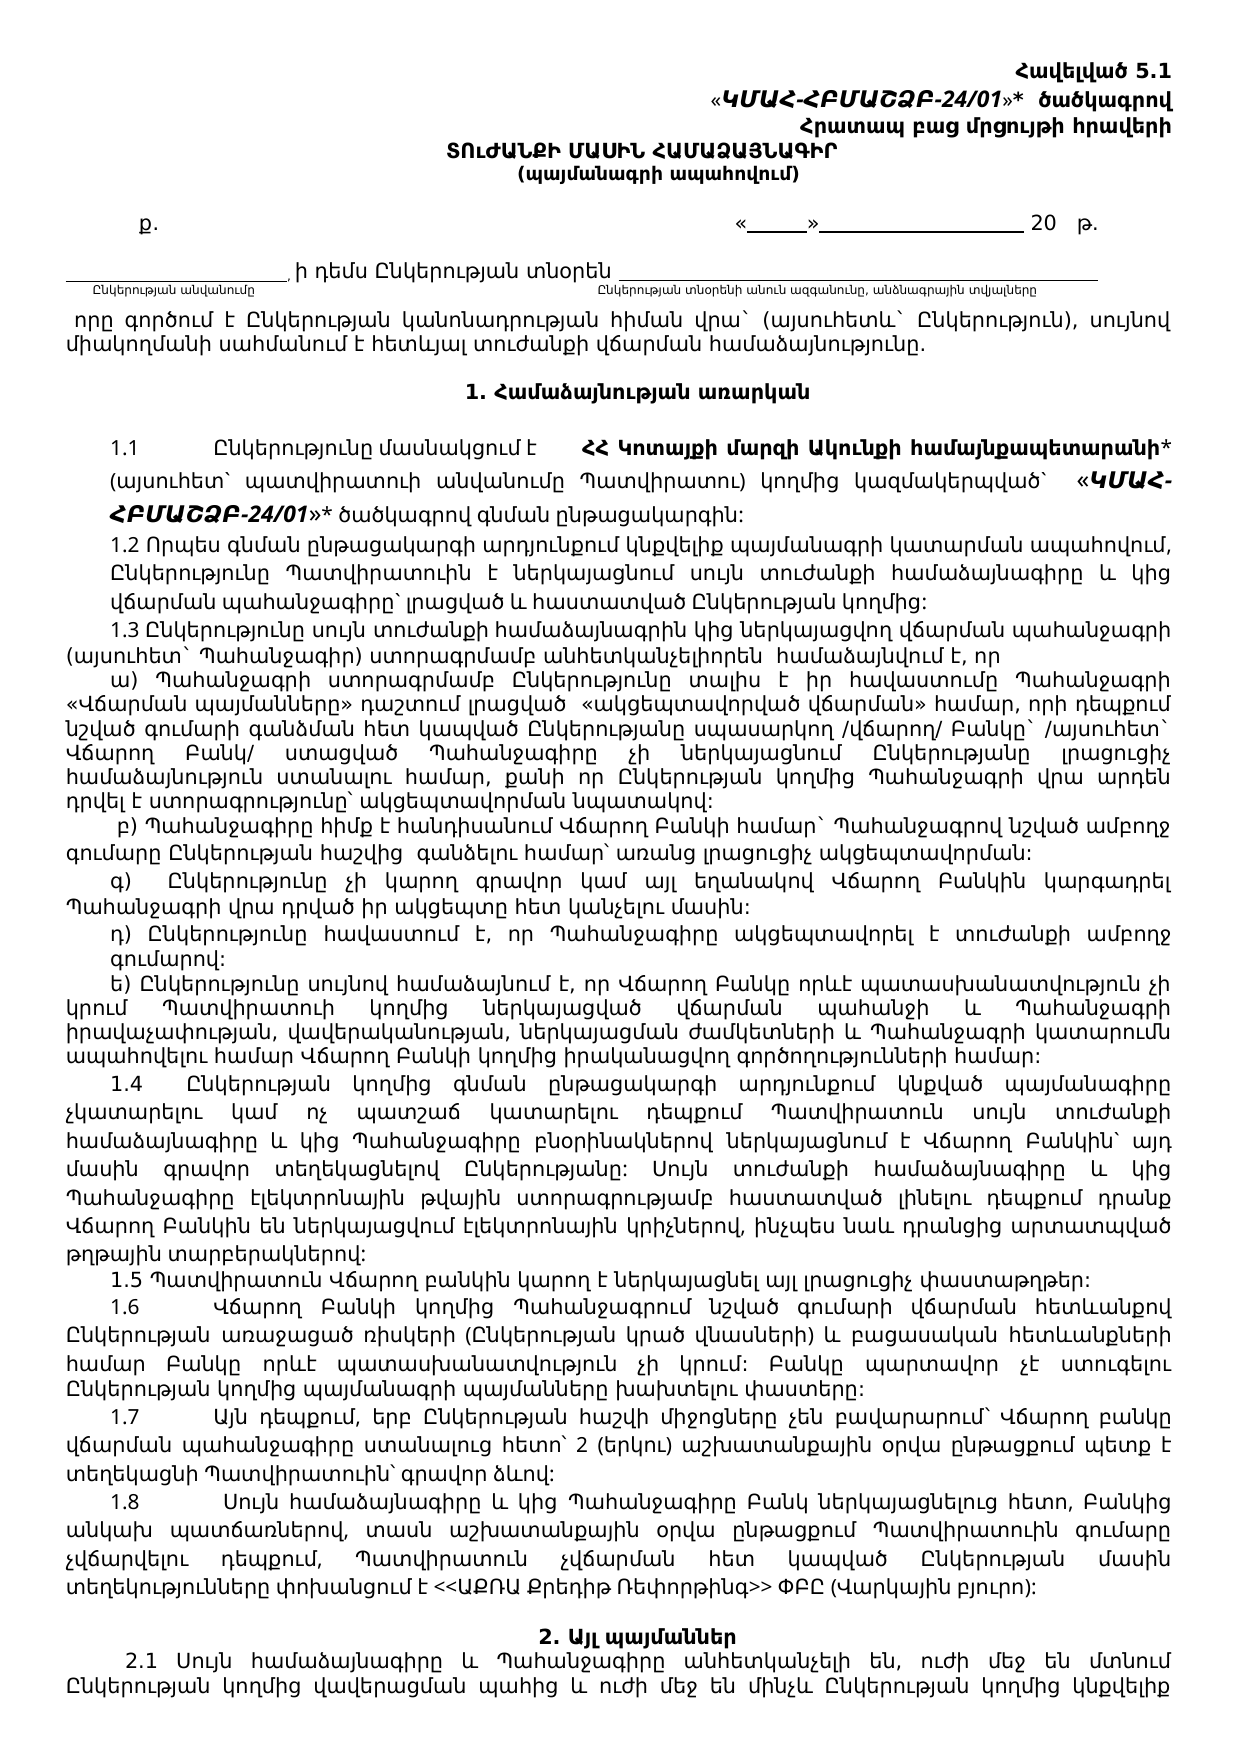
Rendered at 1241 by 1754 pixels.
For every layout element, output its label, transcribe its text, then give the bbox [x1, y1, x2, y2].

list Այն դեպքում, երբ Ընկերության հաշվի միջոցները չեն բավարարում՝ Վճարող բանկը վճարման պահանջագիրը ստանալուց հետո՝ 2 (երկու) աշխատանքային օրվա ընթացքում պետք է տեղեկացնի Պատվիրատուին՝ գրավոր ձևով: [66, 1402, 1172, 1487]
list Սույն համաձայնագիրը և կից Պահանջագիրը Բանկ ներկայացնելուց հետո, Բանկից անկախ պատճառներով, տասն աշխատանքային օրվա ընթացքում Պատվիրատուին գումարը չվճարվելու դեպքում, Պատվիրատուն չվճարման հետ կապված Ընկերության մասին տեղեկությունները փոխանցում է <<ԱՔՌԱ Քրեդիթ Ռեփորթինգ>> ՓԲԸ (Վարկային բյուրո): [66, 1487, 1172, 1601]
list Վճարող Բանկի կողմից Պահանջագրում նշված գումարի վճարման հետևանքով Ընկերության առաջացած ռիսկերի (Ընկերության կրած վնասների) և բացասական հետևանքների համար Բանկը որևէ պատասխանատվություն չի կրում: Բանկը պարտավոր չէ ստուգելու Ընկերության կողմից պայմանագրի պայմանները խախտելու փաստերը: [66, 1292, 1172, 1402]
text Հրատապ բաց մրցույթի հրավերի [66, 114, 1172, 139]
text 1.2 Որպես գնման ընթացակարգի արդյունքում կնքվելիք պայմանագրի կատարման ապահովում, Ընկերությունը Պատվիրատուին է ներկայացնում սույն տուժանքի համաձայնագիրը և կից վճարման պահանջագիրը` լրացված և հաստատված Ընկերության կողմից: [110, 530, 1172, 615]
text (պայմանագրի ապահովում) [66, 163, 1172, 185]
text «ԿՄԱՀ-ՀԲՄԱՇՁԲ-24/01»* ծածկագրով [66, 83, 1172, 114]
text 1.4 Ընկերության կողմից գնման ընթացակարգի արդյունքում կնքված պայմանագիրը չկատարելու կամ ոչ պատշաճ կատարելու դեպքում Պատվիրատուն սույն տուժանքի համաձայնագիրը և կից Պահանջագիրը բնօրինակներով ներկայացնում է Վճարող Բանկին` այդ մասին գրավոր տեղեկացնելով Ընկերությանը: Սույն տուժանքի համաձայնագիրը և կից Պահանջագիրը էլեկտրոնային թվային ստորագրությամբ հաստատված լինելու դեպքում դրանք Վճարող Բանկին են ներկայացվում էլեկտրոնային կրիչներով, ինչպես նաև դրանցից արտատպված թղթային տարբերակներով: [66, 1069, 1172, 1268]
text 2. Այլ պայմաններ [103, 1625, 1172, 1649]
text ա) Պահանջագրի ստորագրմամբ Ընկերությունը տալիս է իր հավաստումը Պահանջագրի «Վճարման պայմանները» դաշտում լրացված «ակցեպտավորված վճարման» համար, որի դեպքում նշված գումարի գանձման հետ կապված Ընկերությանը սպասարկող /վճարող/ Բանկը` /այսուհետ` Վճարող Բանկ/ ստացված Պահանջագիրը չի ներկայացնում Ընկերությանը լրացուցիչ համաձայնություն ստանալու համար, քանի որ Ընկերության կողմից Պահանջագրի վրա արդեն դրվել է ստորագրությունը՝ ակցեպտավորման նպատակով: [66, 668, 1172, 814]
text ե) Ընկերությունը սույնով համաձայնում է, որ Վճարող Բանկը որևէ պատասխանատվություն չի կրում Պատվիրատուի կողմից ներկայացված վճարման պահանջի և Պահանջագրի իրավաչափության, վավերականության, ներկայացման ժամկետների և Պահանջագրի կատարումն ապահովելու համար Վճարող Բանկի կողմից իրականացվող գործողությունների համար: [66, 972, 1172, 1069]
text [66, 1649, 1172, 1698]
text Ընկերության անվանումը Ընկերության տնօրենի անուն ազգանունը, անձնագրային տվյալները [66, 283, 1172, 308]
text 1.5 Պատվիրատուն Վճարող բանկին կարող է ներկայացնել այլ լրացուցիչ փաստաթղթեր: [110, 1268, 1172, 1292]
text ՏՈւԺԱՆՔԻ ՄԱՍԻՆ ՀԱՄԱՁԱՅՆԱԳԻՐ [66, 139, 1172, 163]
text 1. Համաձայնության առարկան [103, 380, 1172, 405]
text ք․ « » 20 թ. [66, 209, 1172, 235]
text , ի դեմս Ընկերության տնօրեն [66, 259, 1172, 283]
text 1.3 Ընկերությունը սույն տուժանքի համաձայնագրին կից ներկայացվող վճարման պահանջագրի (այսուհետ` Պահանջագիր) ստորագրմամբ անհետկանչելիորեն համաձայնվում է, որ [66, 615, 1172, 668]
text գ) Ընկերությունը չի կարող գրավոր կամ այլ եղանակով Վճարող Բանկին կարգադրել Պահանջագրի վրա դրված իր ակցեպտը հետ կանչելու մասին: [66, 866, 1172, 919]
text 1.1 Ընկերությունը մասնակցում է ՀՀ Կոտայքի մարզի Ակունքի համայնքապետարանի* (այսուհետ` պատվիրատուի անվանումը Պատվիրատու) կողմից կազմակերպված` «ԿՄԱՀ-ՀԲՄԱՇՁԲ-24/01»* ծածկագրով գնման ընթացակարգին: [110, 433, 1172, 530]
text որը գործում է Ընկերության կանոնադրության հիման վրա` (այսուհետև` Ընկերություն), սույնով միակողմանի սահմանում է հետևյալ տուժանքի վճարման համաձայնությունը. [66, 308, 1172, 356]
text դ) Ընկերությունը հավաստում է, որ Պահանջագիրը ակցեպտավորել է տուժանքի ամբողջ գումարով: [110, 919, 1172, 972]
text բ) Պահանջագիրը հիմք է հանդիսանում Վճարող Բանկի համար` Պահանջագրով նշված ամբողջ գումարը Ընկերության հաշվից գանձելու համար՝ առանց լրացուցիչ ակցեպտավորման: [66, 814, 1172, 866]
text Հավելված 5.1 [66, 59, 1172, 83]
